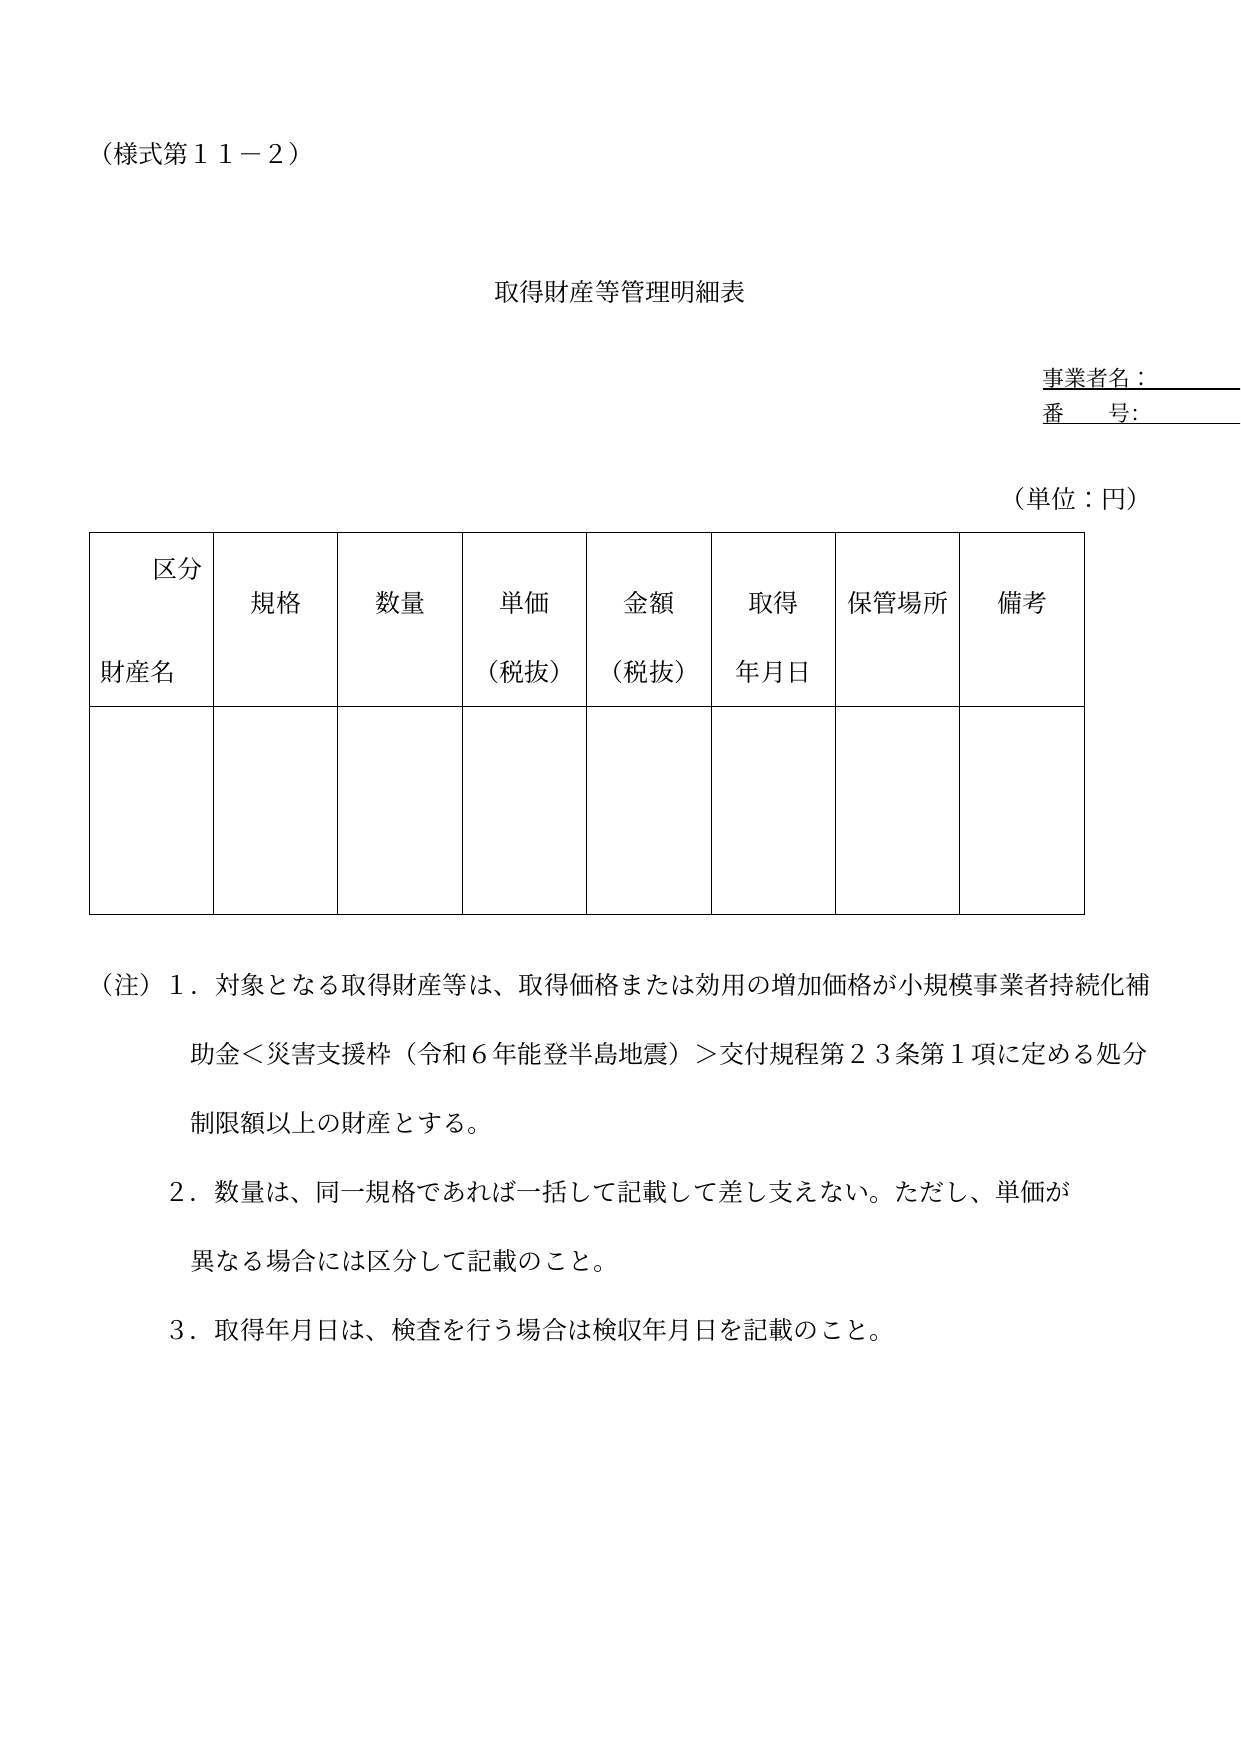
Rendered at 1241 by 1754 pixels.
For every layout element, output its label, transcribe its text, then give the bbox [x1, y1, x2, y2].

table_cell [214, 707, 337, 913]
table_cell [338, 707, 462, 913]
table_header 備考 [960, 533, 1084, 706]
text 事業者名： [89, 360, 1152, 394]
text 番 号： [89, 394, 1152, 429]
text （様式第１１－２） [89, 118, 1152, 187]
text ３．取得年月日は、検査を行う場合は検収年月日を記載のこと。 [89, 1294, 1152, 1363]
table_header 取得 年月日 [712, 533, 835, 706]
table_header 規格 [214, 533, 337, 706]
table_header 区分 財産名 [90, 533, 213, 706]
text ２．数量は、同一規格であれば一括して記載して差し支えない。ただし、単価が [89, 1156, 1152, 1225]
table_cell [90, 707, 213, 913]
text 取得財産等管理明細表 [89, 256, 1152, 325]
table_cell [960, 707, 1084, 913]
table_header 金額 （税抜） [587, 533, 711, 706]
table_header 保管場所 [836, 533, 959, 706]
text （単位：円） [89, 463, 1152, 532]
table_header 単価 （税抜） [463, 533, 586, 706]
table_cell [463, 707, 586, 913]
table_cell [836, 707, 959, 913]
text 異なる場合には区分して記載のこと。 [89, 1225, 1152, 1294]
table_header 数量 [338, 533, 462, 706]
table_cell [712, 707, 835, 913]
table_cell [587, 707, 711, 913]
text （注）１．対象となる取得財産等は、取得価格または効用の増加価格が小規模事業者持続化補助金＜災害支援枠（令和６年能登半島地震）＞交付規程第２３条第１項に定める処分制限額以上の財産とする。 [89, 949, 1152, 1156]
